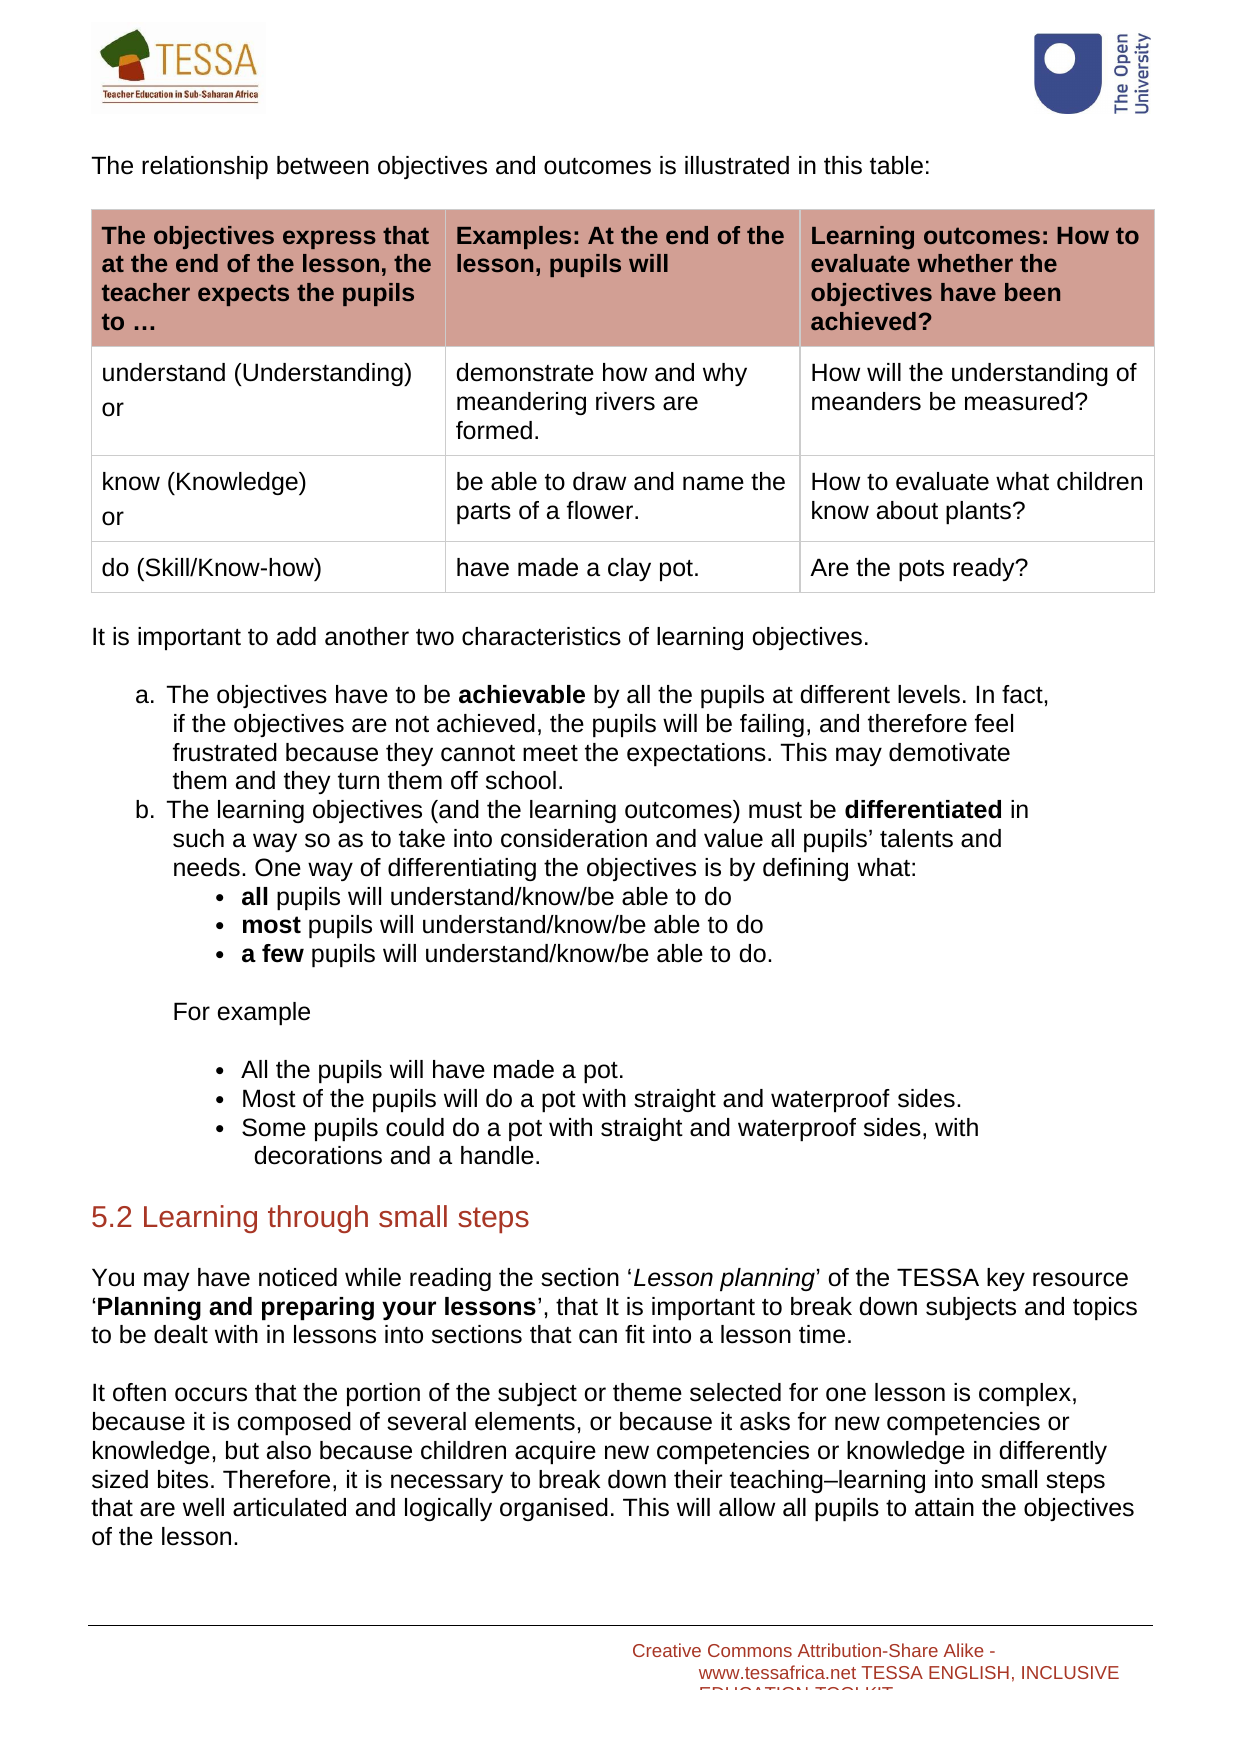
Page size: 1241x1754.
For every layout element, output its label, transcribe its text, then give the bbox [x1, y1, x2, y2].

table_cell How will the understanding of meanders be measured? [801, 347, 1154, 455]
text The relationship between objectives and outcomes is illustrated in this table: [91, 151, 1182, 179]
text It is important to add another two characteristics of learning objectives. [91, 622, 1182, 651]
table_cell know (Knowledge) or [92, 456, 445, 541]
text For example [172, 997, 1182, 1026]
table_cell do (Skill/Know-how) [92, 542, 445, 592]
subtitle Learning through small steps [91, 1199, 1182, 1234]
list all pupils will understand/know/be able to do [216, 881, 1182, 910]
list The objectives have to be achievable by all the pupils at different levels. In fact, if the objectives are not achieved, the pupils will be failing, and therefore feel frustrated because they cannot meet the expectations. This may demotivate them and they turn them off school. [135, 680, 1050, 795]
picture [1034, 33, 1151, 114]
list All the pupils will have made a pot. [216, 1055, 1182, 1084]
table_cell How to evaluate what children know about plants? [801, 456, 1154, 541]
text You may have noticed while reading the section ‘Lesson planning’ of the TESSA key resource ‘Planning and preparing your lessons’, that It is important to break down subjects and topics to be dealt with in lessons into sections that can fit into a lesson time. [91, 1263, 1140, 1349]
text It often occurs that the portion of the subject or theme selected for one lesson is complex, because it is composed of several elements, or because it asks for new competencies or knowledge, but also because children acquire new competencies or knowledge in differently sized bites. Therefore, it is necessary to break down their teaching–learning into small steps that are well articulated and logically organised. This will allow all pupils to attain the objectives of the lesson. [91, 1378, 1138, 1551]
table_cell demonstrate how and why meandering rivers are formed. [446, 347, 799, 455]
table_header Examples: At the end of the lesson, pupils will [446, 210, 799, 346]
table_header The objectives express that at the end of the lesson, the teacher expects the pupils to … [92, 210, 445, 346]
table_cell be able to draw and name the parts of a flower. [446, 456, 799, 541]
picture [91, 22, 267, 114]
table_header Learning outcomes: How to evaluate whether the objectives have been achieved? [801, 210, 1154, 346]
list Most of the pupils will do a pot with straight and waterproof sides. [216, 1084, 1182, 1112]
table_cell have made a clay pot. [446, 542, 799, 592]
list Some pupils could do a pot with straight and waterproof sides, with decorations and a handle. [216, 1112, 980, 1170]
table_cell Are the pots ready? [801, 542, 1154, 592]
table_cell understand (Understanding) or [92, 347, 445, 455]
list a few pupils will understand/know/be able to do. [216, 939, 1182, 968]
list The learning objectives (and the learning outcomes) must be differentiated in such a way so as to take into consideration and value all pupils’ talents and needs. One way of differentiating the objectives is by defining what: [135, 795, 1029, 881]
list most pupils will understand/know/be able to do [216, 910, 1182, 939]
